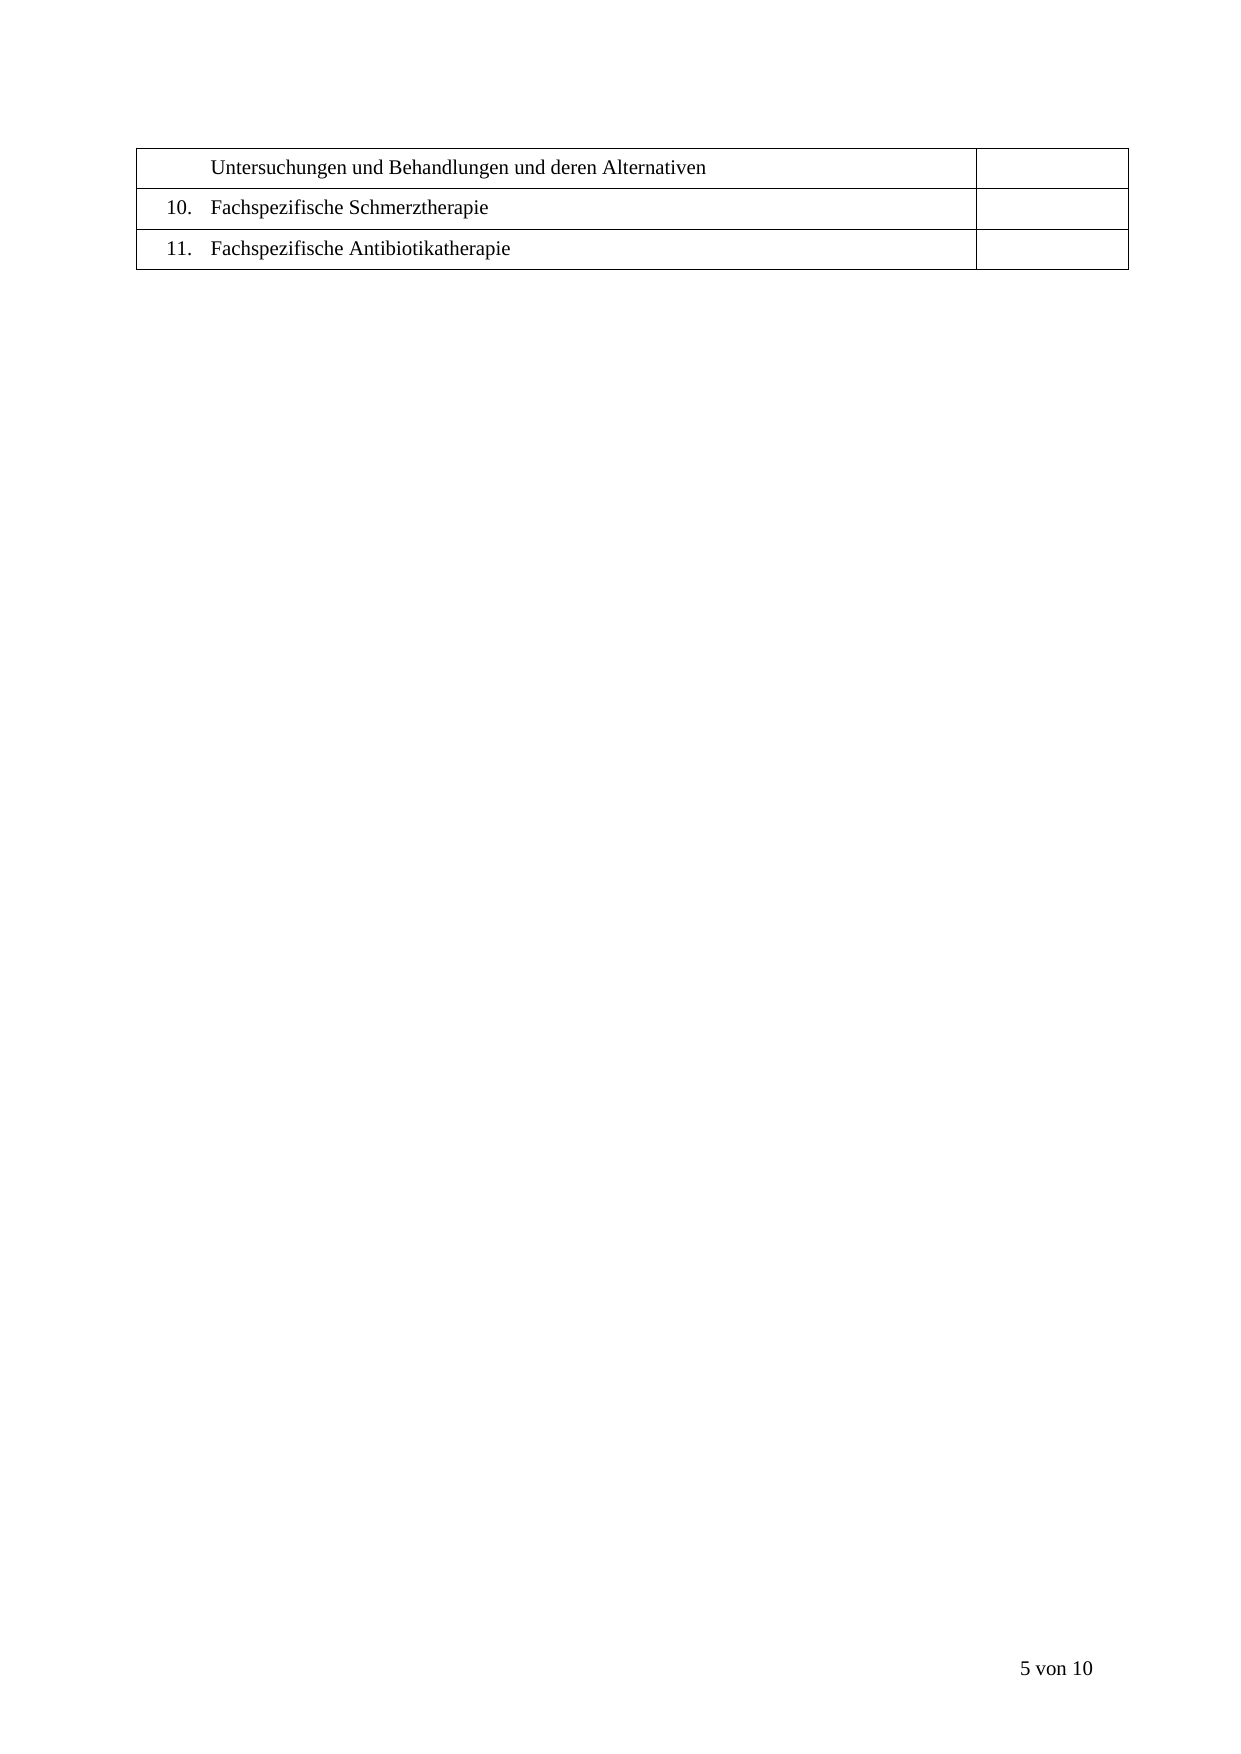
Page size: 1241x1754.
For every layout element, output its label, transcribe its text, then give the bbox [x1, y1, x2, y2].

table_cell Fachspezifische Schmerztherapie [137, 189, 976, 229]
table_cell [977, 149, 1128, 188]
table_cell Fachspezifische Antibiotikatherapie [137, 230, 976, 269]
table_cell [137, 149, 976, 188]
table_cell [977, 230, 1128, 269]
table_cell [977, 189, 1128, 229]
